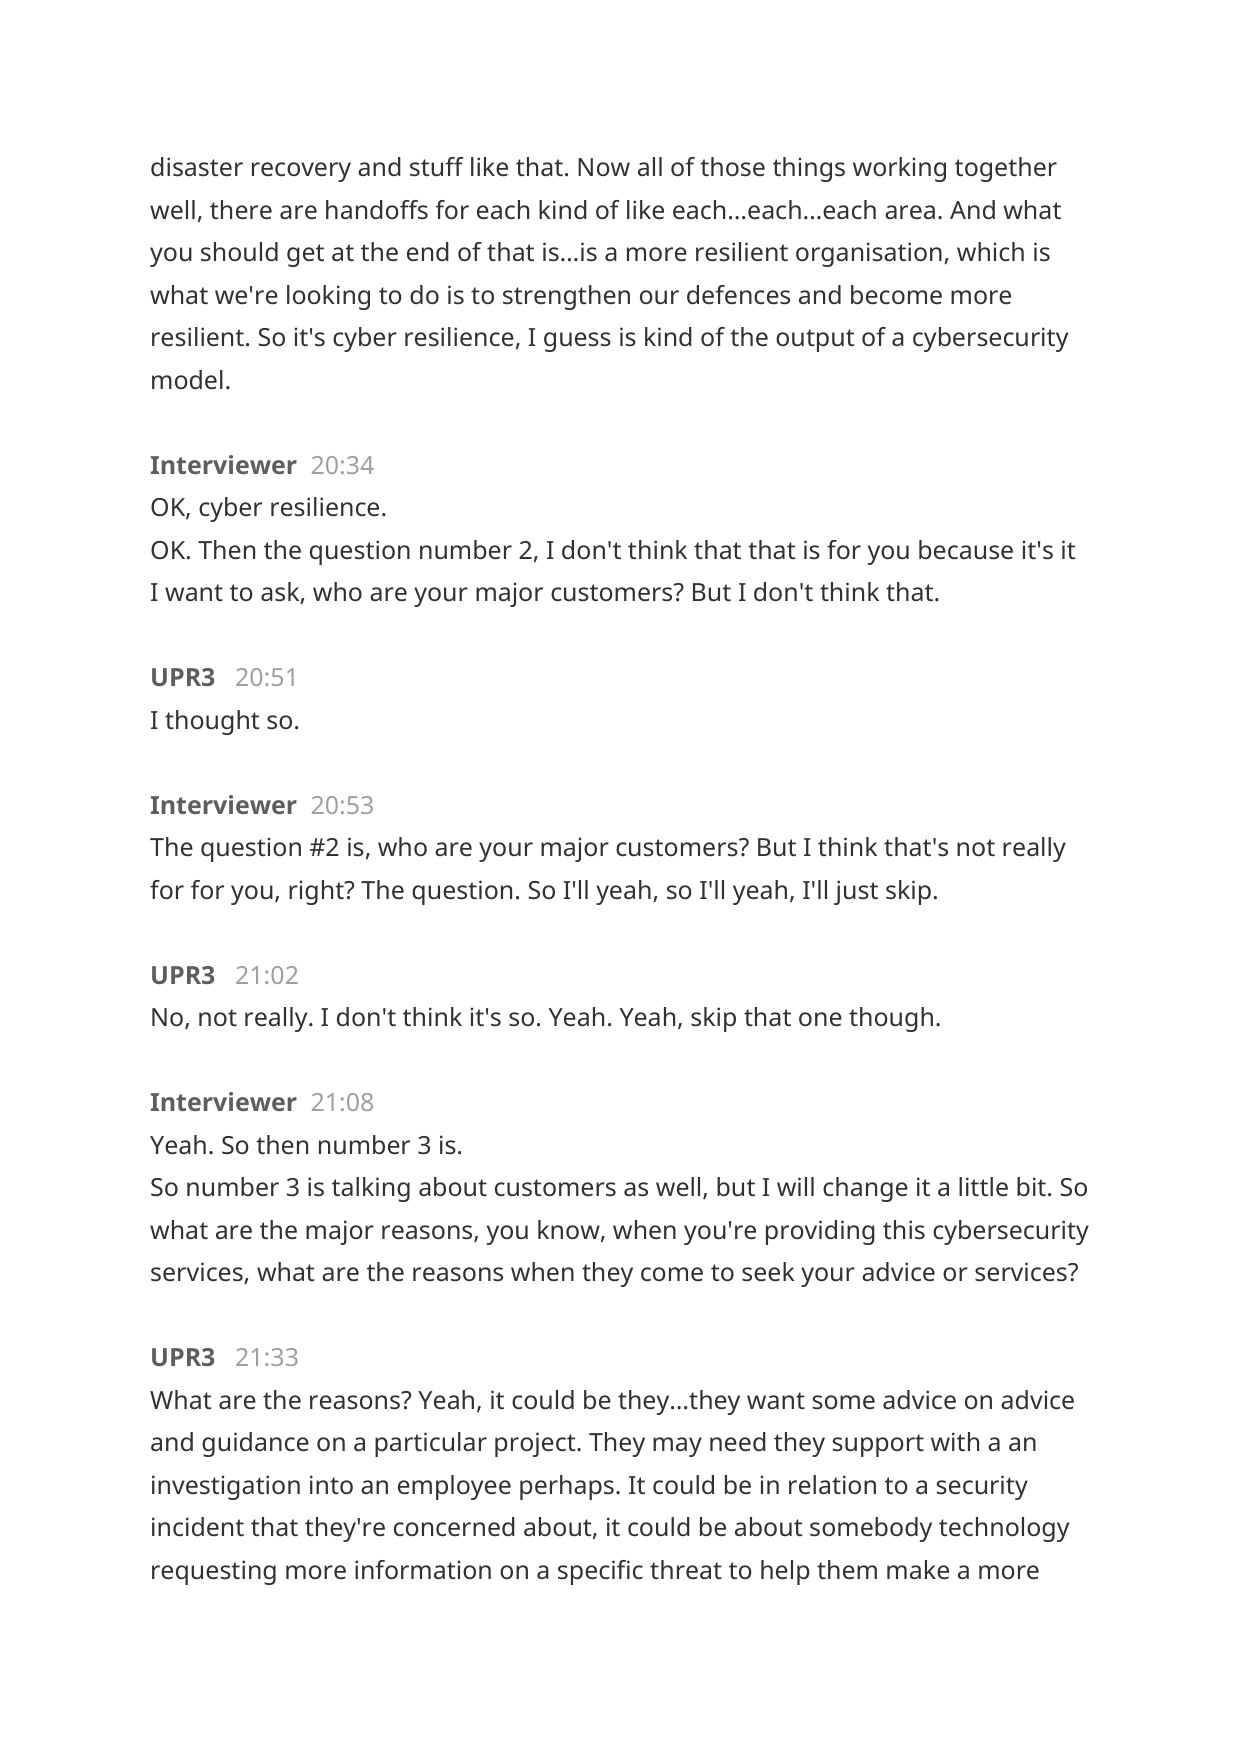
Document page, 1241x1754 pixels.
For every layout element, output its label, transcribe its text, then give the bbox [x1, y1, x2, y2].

text Interviewer 20:53 The question #2 is, who are your major customers? But I think that's not really for for you, right? The question. So I'll yeah, so I'll yeah, I'll just skip. [150, 745, 1090, 907]
text UPR3 20:51 I thought so. [150, 617, 1090, 737]
text Interviewer 21:08 Yeah. So then number 3 is. So number 3 is talking about customers as well, but I will change it a little bit. So what are the major reasons, you know, when you're providing this cybersecurity services, what are the reasons when they come to seek your advice or services? [150, 1042, 1090, 1289]
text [150, 150, 1090, 397]
text Interviewer 20:34 OK, cyber resilience. OK. Then the question number 2, I don't think that that is for you because it's it I want to ask, who are your major customers? But I don't think that. [150, 405, 1090, 609]
text UPR3 21:02 No, not really. I don't think it's so. Yeah. Yeah, skip that one though. [150, 915, 1090, 1034]
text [150, 1297, 1090, 1587]
